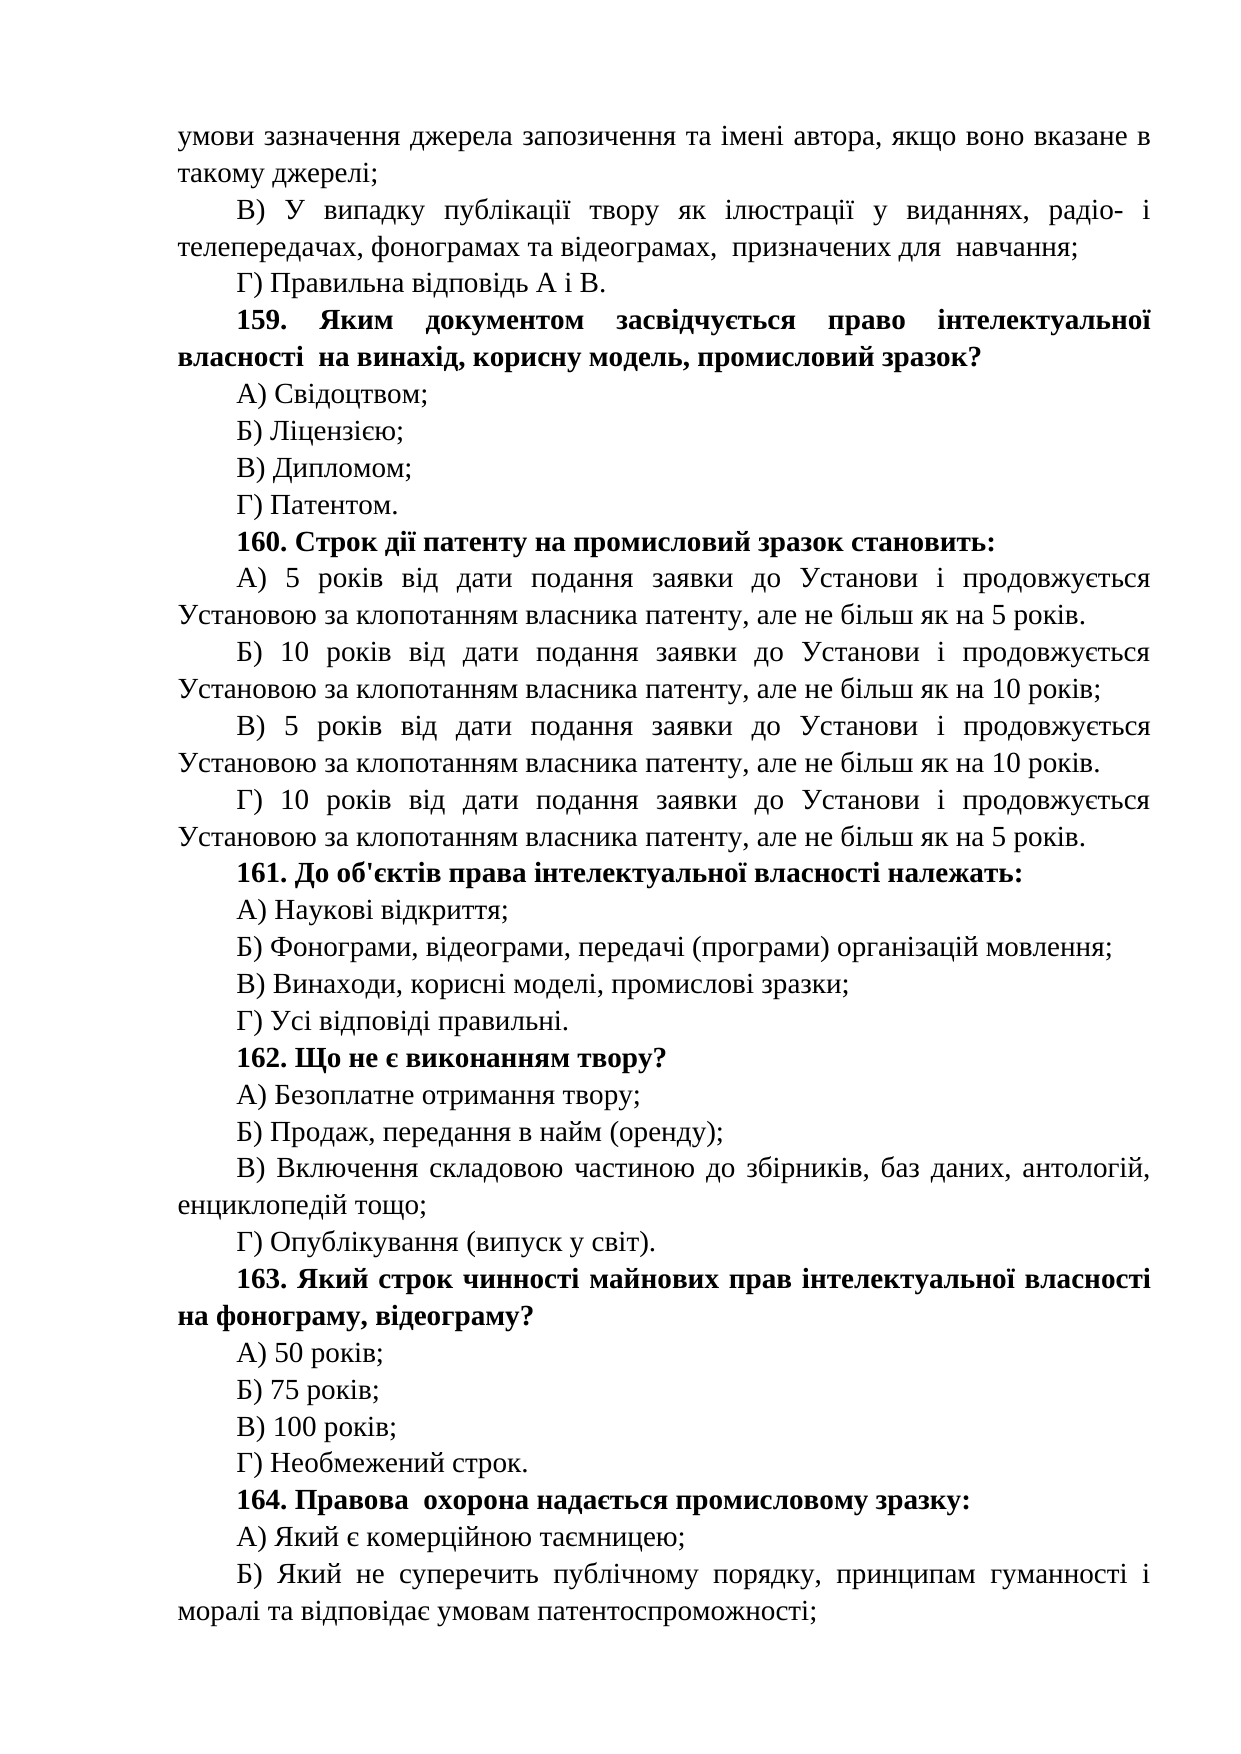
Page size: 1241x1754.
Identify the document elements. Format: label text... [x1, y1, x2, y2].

text В) Включення складовою частиною до збірників, баз даних, антологій, енциклопедій тощо; [177, 1151, 1152, 1221]
text 164. Правова охорона надається промисловому зразку: [177, 1482, 1152, 1516]
text А) Свідоцтвом; [177, 376, 1152, 410]
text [177, 118, 1152, 188]
text В) 5 років від дати подання заявки до Установи і продовжується Установою за клопотанням власника патенту, але не більш як на 10 років. [177, 708, 1152, 778]
text А) 50 років; [177, 1335, 1152, 1368]
text А) 5 років від дати подання заявки до Установи і продовжується Установою за клопотанням власника патенту, але не більш як на 5 років. [177, 561, 1152, 631]
text Б) 10 років від дати подання заявки до Установи і продовжується Установою за клопотанням власника патенту, але не більш як на 10 років; [177, 634, 1152, 705]
text Б) Який не суперечить публічному порядку, принципам гуманності і моралі та відповідає умовам патентоспроможності; [177, 1556, 1152, 1627]
text Г) Опублікування (випуск у світ). [177, 1224, 1152, 1258]
text Г) Правильна відповідь А і В. [177, 266, 1152, 299]
text 162. Що не є виконанням твору? [177, 1040, 1152, 1073]
text А) Безоплатне отримання твору; [177, 1077, 1152, 1110]
text В) Винаходи, корисні моделі, промислові зразки; [177, 966, 1152, 1000]
text 163. Який строк чинності майнових прав інтелектуальної власності на фонограму, відеограму? [177, 1261, 1152, 1332]
text 159. Яким документом засвідчується право інтелектуальної власності на винахід, корисну модель, промисловий зразок? [177, 302, 1152, 373]
text В) 100 років; [177, 1409, 1152, 1442]
text Г) Усі відповіді правильні. [177, 1003, 1152, 1037]
text Г) 10 років від дати подання заявки до Установи і продовжується Установою за клопотанням власника патенту, але не більш як на 5 років. [177, 782, 1152, 852]
text Б) 75 років; [177, 1372, 1152, 1405]
text Г) Патентом. [177, 487, 1152, 520]
text А) Наукові відкриття; [177, 892, 1152, 926]
text В) Дипломом; [177, 450, 1152, 483]
text Б) Фонограми, відеограми, передачі (програми) організацій мовлення; [177, 929, 1152, 963]
text Б) Продаж, передання в найм (оренду); [177, 1114, 1152, 1147]
text 161. До об'єктів права інтелектуальної власності належать: [177, 856, 1152, 889]
text Г) Необмежений строк. [177, 1446, 1152, 1479]
text 160. Строк дії патенту на промисловий зразок становить: [177, 524, 1152, 557]
text А) Який є комерційною таємницею; [177, 1519, 1152, 1553]
text Б) Ліцензією; [177, 413, 1152, 447]
text В) У випадку публікації твору як ілюстрації у виданнях, радіо- і телепередачах, фонограмах та відеограмах, призначених для навчання; [177, 192, 1152, 262]
